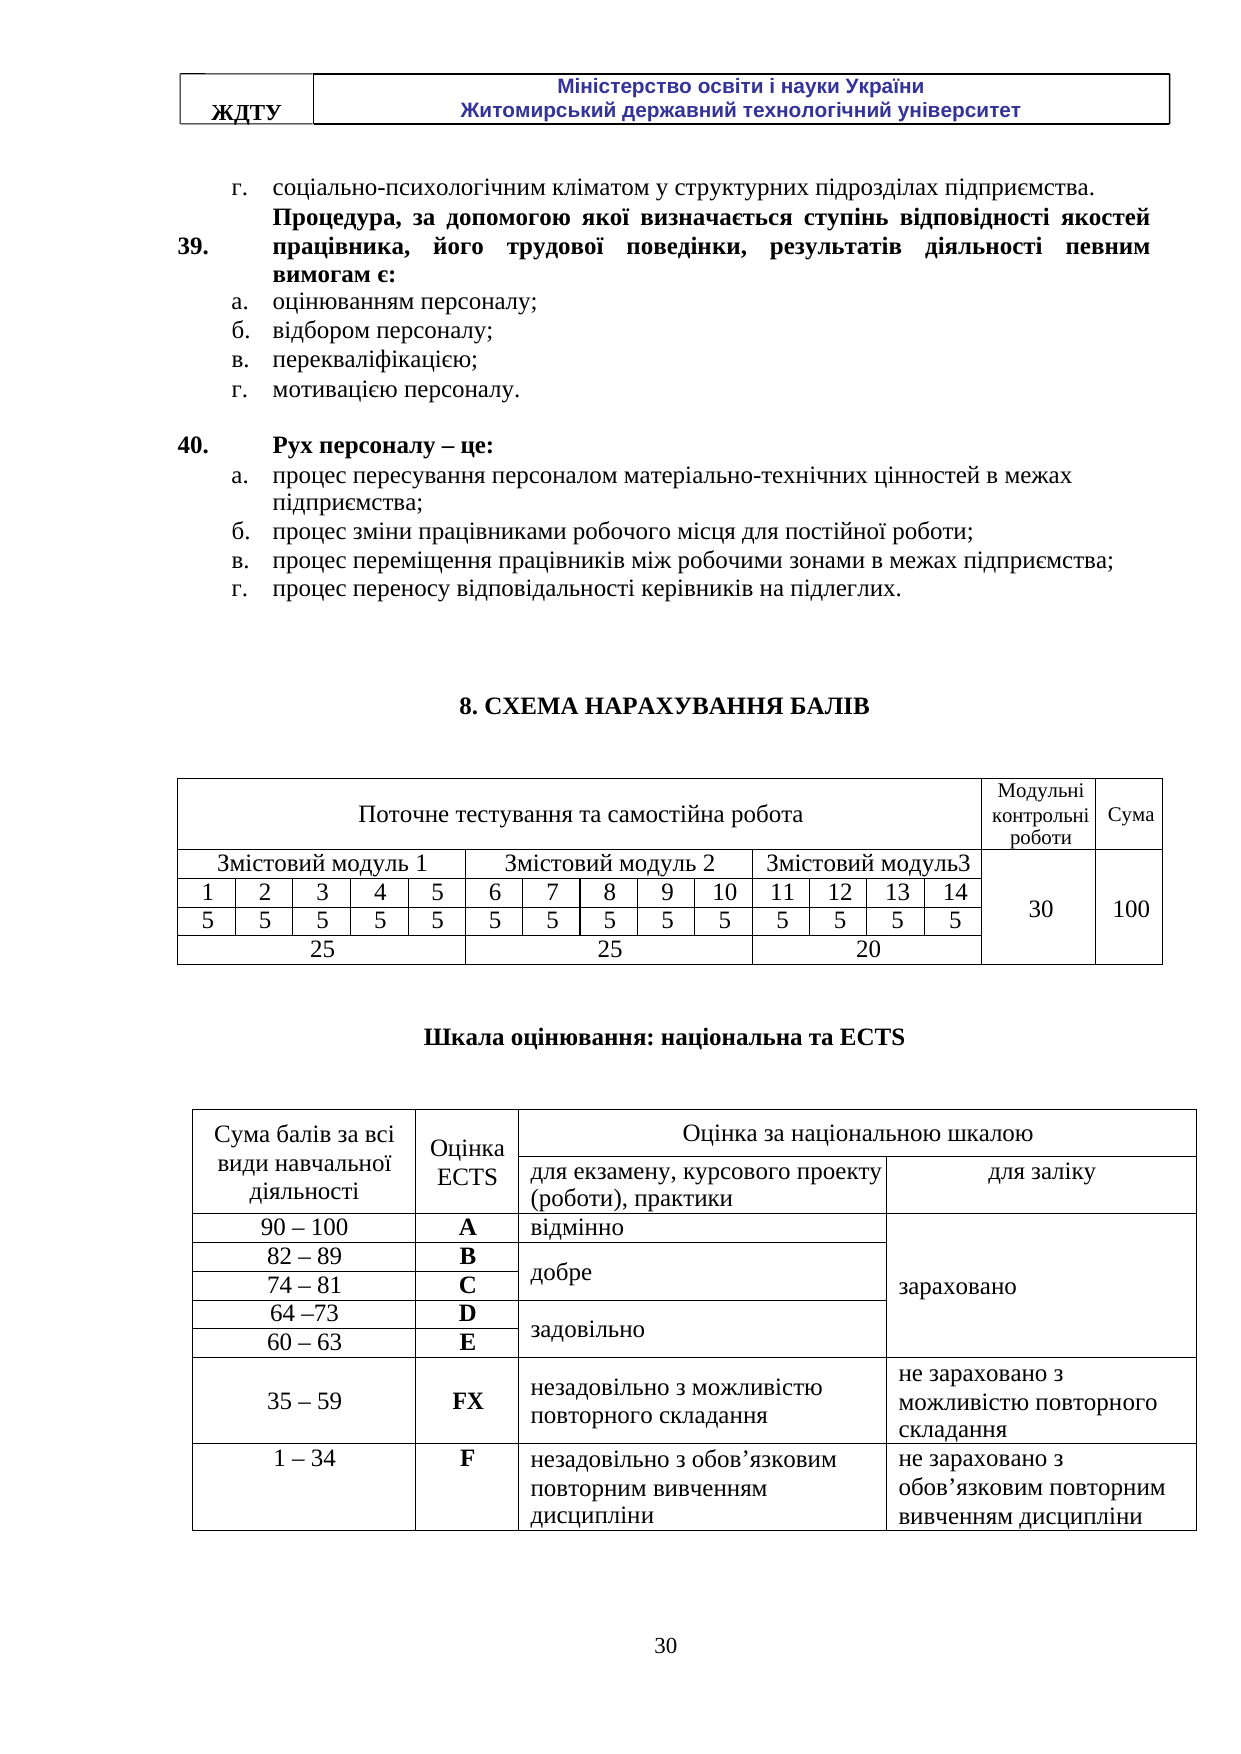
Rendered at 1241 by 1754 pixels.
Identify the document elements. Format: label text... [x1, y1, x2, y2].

table_cell F [416, 1444, 518, 1529]
table_cell 5 [925, 908, 981, 935]
table_cell 35 – 59 [193, 1358, 415, 1443]
table_cell для екзамену, курсового проекту (роботи), практики [519, 1157, 886, 1213]
table_cell 5 [293, 908, 350, 935]
table_cell 5 [810, 908, 866, 935]
table_cell а. [156, 461, 261, 518]
table_cell В [416, 1243, 518, 1271]
table_cell 5 [236, 908, 292, 935]
table_cell незадовільно з обов’язковим повторним вивченням дисципліни [519, 1444, 886, 1529]
table_cell не зараховано з можливістю повторного складання [887, 1358, 1196, 1443]
table_cell 6 [466, 879, 522, 907]
table_cell в. [156, 346, 261, 374]
table_cell незадовільно з можливістю повторного складання [519, 1358, 886, 1443]
table_header Сума балів за всі види навчальної діяльності [193, 1110, 415, 1213]
table_cell 82 – 89 [193, 1243, 415, 1271]
table_cell 14 [925, 879, 981, 907]
table_cell 25 [178, 936, 465, 964]
table_cell задовільно [519, 1301, 886, 1357]
table_cell 100 [1096, 850, 1162, 964]
table_cell 74 – 81 [193, 1272, 415, 1299]
subtitle СХЕМА НАРАХУВАННЯ БАЛІВ [459, 691, 1209, 719]
table_header Модульні контрольні роботи [982, 779, 1095, 849]
table_cell оцінюванням персоналу; [261, 289, 1172, 317]
table_cell 5 [581, 908, 637, 935]
table_cell D [416, 1301, 518, 1328]
table_cell в. [156, 547, 261, 576]
table_cell 10 [695, 879, 752, 907]
table_cell 1 – 34 [193, 1444, 415, 1529]
table_cell а. [156, 289, 261, 317]
table_header соціально-психологічним кліматом у структурних підрозділах підприємства. [261, 174, 1172, 202]
table_header Оцінка за національною шкалою [519, 1110, 1196, 1156]
table_cell 5 [638, 908, 694, 935]
table_cell 5 [466, 908, 522, 935]
table_cell 5 [409, 908, 465, 935]
table_cell FX [416, 1358, 518, 1443]
table_cell процес переносу відповідальності керівників на підлеглих. [261, 576, 1172, 604]
table_header Поточне тестування та самостійна робота [178, 779, 981, 849]
table_cell 39. [156, 203, 261, 289]
table_cell 1 [178, 879, 235, 907]
table_cell 7 [523, 879, 579, 907]
table_cell 25 [466, 936, 752, 964]
table_cell 9 [638, 879, 694, 907]
table_cell відмінно [519, 1214, 886, 1242]
table_cell Змістовий модуль 2 [466, 850, 752, 878]
table_header Сума [1096, 779, 1162, 849]
table_cell 12 [810, 879, 866, 907]
table_cell 11 [753, 879, 809, 907]
table_cell 5 [351, 908, 408, 935]
table_cell 5 [409, 879, 465, 907]
table_cell 20 [753, 936, 981, 964]
table_cell 5 [178, 908, 235, 935]
table_cell для заліку [887, 1157, 1196, 1213]
table_cell процес пересування персоналом матеріально-технічних цінностей в межах підприємства; [261, 461, 1172, 518]
table_cell б. [156, 518, 261, 547]
table_cell Е [416, 1329, 518, 1357]
table_cell процес зміни працівниками робочого місця для постійної роботи; [261, 518, 1172, 547]
table_cell г. [156, 375, 261, 418]
table_cell 40. [156, 418, 261, 461]
table_cell 2 [236, 879, 292, 907]
table_cell зараховано [887, 1214, 1196, 1357]
table_cell відбором персоналу; [261, 317, 1172, 346]
table_cell не зараховано з обов’язковим повторним вивченням дисципліни [887, 1444, 1196, 1529]
table_cell 4 [351, 879, 408, 907]
table_cell 5 [753, 908, 809, 935]
table_cell 90 – 100 [193, 1214, 415, 1242]
table_cell процес переміщення працівників між робочими зонами в межах підприємства; [261, 547, 1172, 576]
table_cell 8 [581, 879, 637, 907]
table_cell 5 [695, 908, 752, 935]
table_cell 5 [867, 908, 924, 935]
table_cell Рух персоналу – це: [261, 418, 1172, 461]
table_cell 64 –73 [193, 1301, 415, 1328]
table_cell перекваліфікацією; [261, 346, 1172, 374]
table_header Оцінка ECTS [416, 1110, 518, 1213]
table_cell 60 – 63 [193, 1329, 415, 1357]
table_cell Змістовий модуль3 [753, 850, 981, 878]
table_cell Змістовий модуль 1 [178, 850, 465, 878]
table_cell г. [156, 576, 261, 604]
table_cell добре [519, 1243, 886, 1299]
table_cell мотивацією персоналу. [261, 375, 1172, 418]
table_cell А [416, 1214, 518, 1242]
table_cell 5 [523, 908, 579, 935]
table_cell Процедура, за допомогою якої визначається ступінь відповідності якостей працівника, його трудової поведінки, результатів діяльності певним вимогам є: [261, 203, 1172, 289]
table_cell С [416, 1272, 518, 1299]
table_cell 30 [982, 850, 1095, 964]
table_cell 3 [293, 879, 350, 907]
table_header г. [156, 174, 261, 202]
table_cell 13 [867, 879, 924, 907]
text Шкала оцінювання: національна та ECTS [423, 1022, 1209, 1051]
table_cell б. [156, 317, 261, 346]
